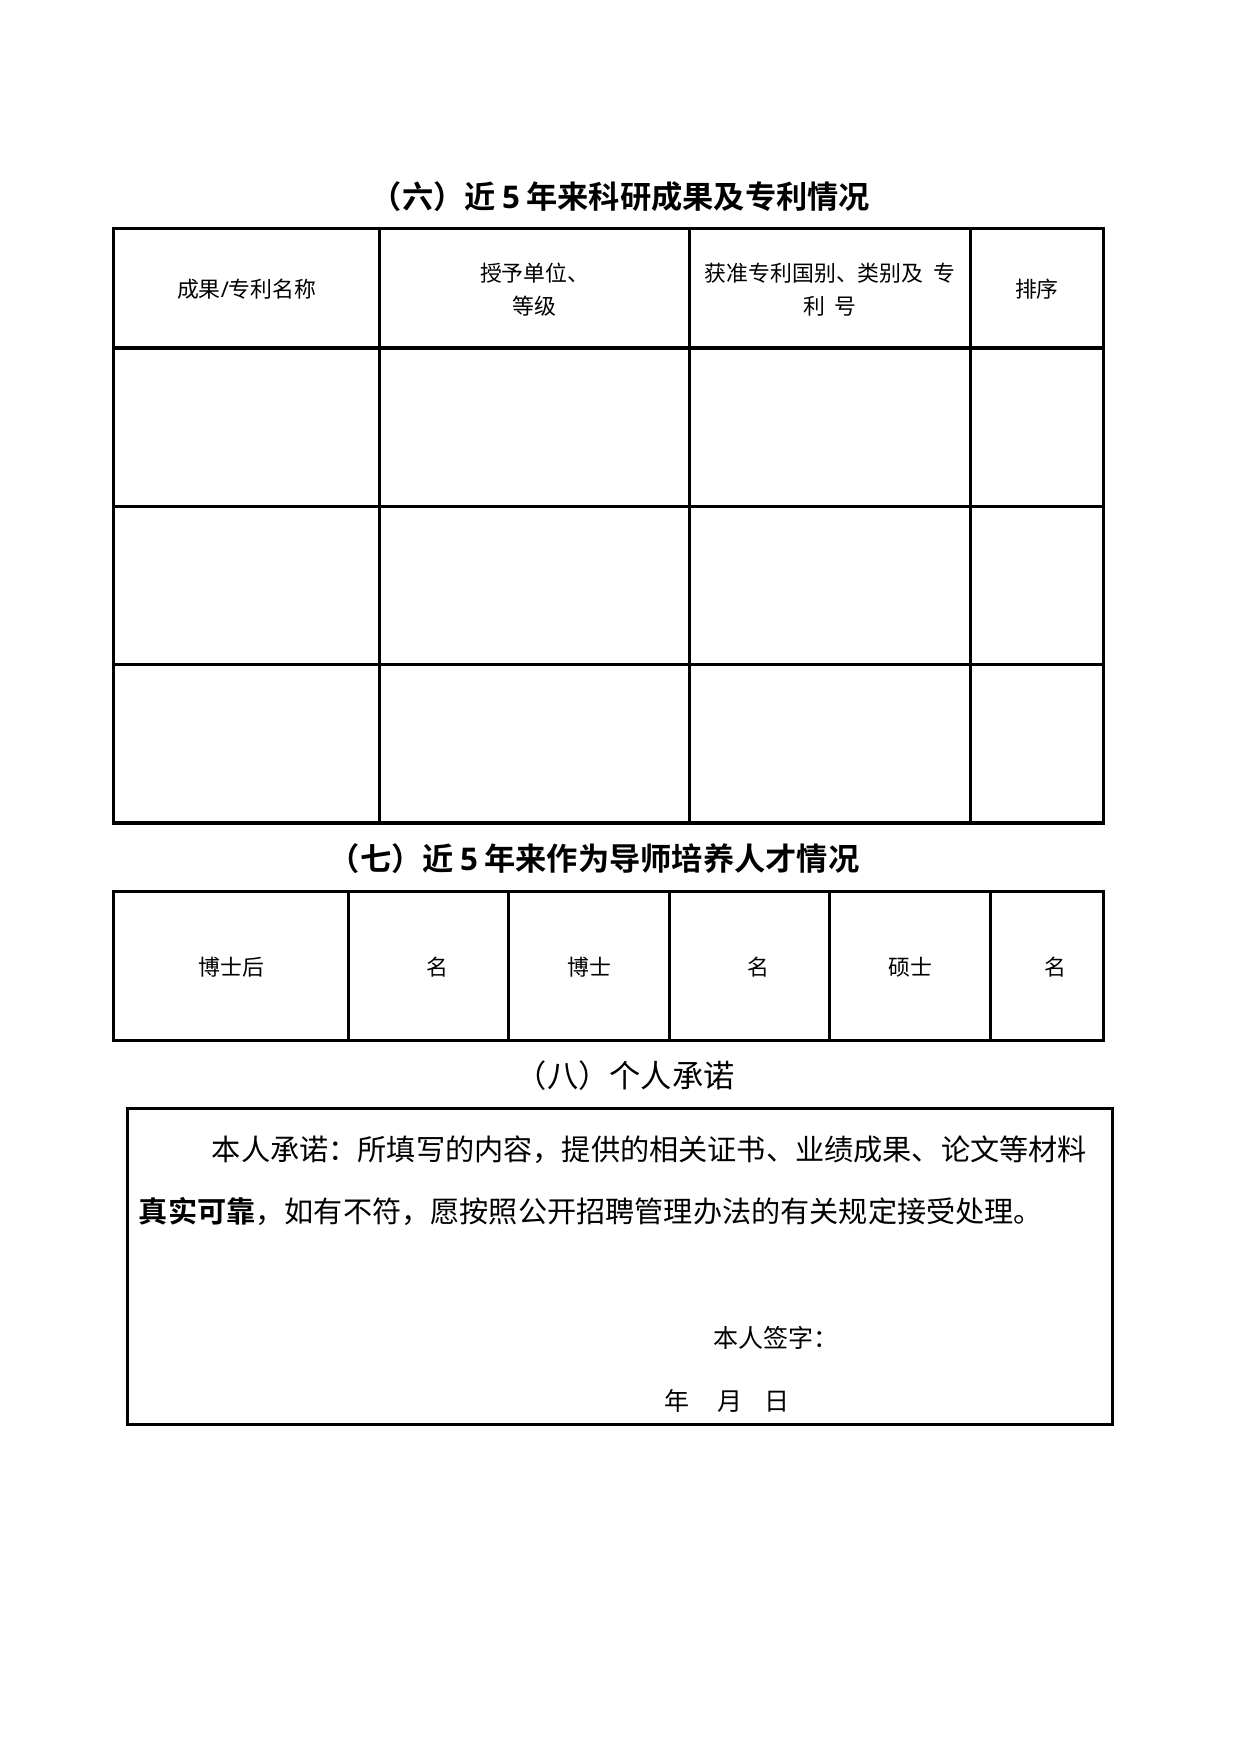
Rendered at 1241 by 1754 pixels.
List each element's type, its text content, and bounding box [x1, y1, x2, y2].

table_cell [381, 350, 688, 505]
text （六）近5年来科研成果及专利情况 [187, 162, 1053, 227]
table_header 名 [671, 893, 828, 1039]
table_cell [691, 508, 969, 663]
table_header 博士后 [115, 893, 347, 1039]
text （七）近5年来作为导师培养人才情况 [187, 825, 1053, 889]
table_header 排序 [972, 230, 1102, 346]
table_header 博士 [510, 893, 668, 1039]
table_cell [115, 508, 378, 663]
table_header 名 [992, 893, 1102, 1039]
table_cell [972, 666, 1102, 821]
text （八）个人承诺 [187, 1042, 1053, 1107]
table_header 名 [350, 893, 507, 1039]
table_cell [381, 666, 688, 821]
table_cell [381, 508, 688, 663]
table_cell [691, 350, 969, 505]
table_cell [691, 666, 969, 821]
table_cell [972, 350, 1102, 505]
table_header 本人承诺：所填写的内容，提供的相关证书、业绩成果、论文等材料 真实可靠，如有不符，愿按照公开招聘管理办法的有关规定接受处理。 本人签字： 年 月 日 [129, 1110, 1111, 1422]
table_header 硕士 [831, 893, 989, 1039]
table_header 成果/专利名称 [115, 230, 378, 346]
table_cell [115, 666, 378, 821]
table_cell [972, 508, 1102, 663]
table_cell [115, 350, 378, 505]
table_header 获准专利国别、类别及 专 利 号 [691, 230, 969, 346]
table_header 授予单位、 等级 [381, 230, 688, 346]
